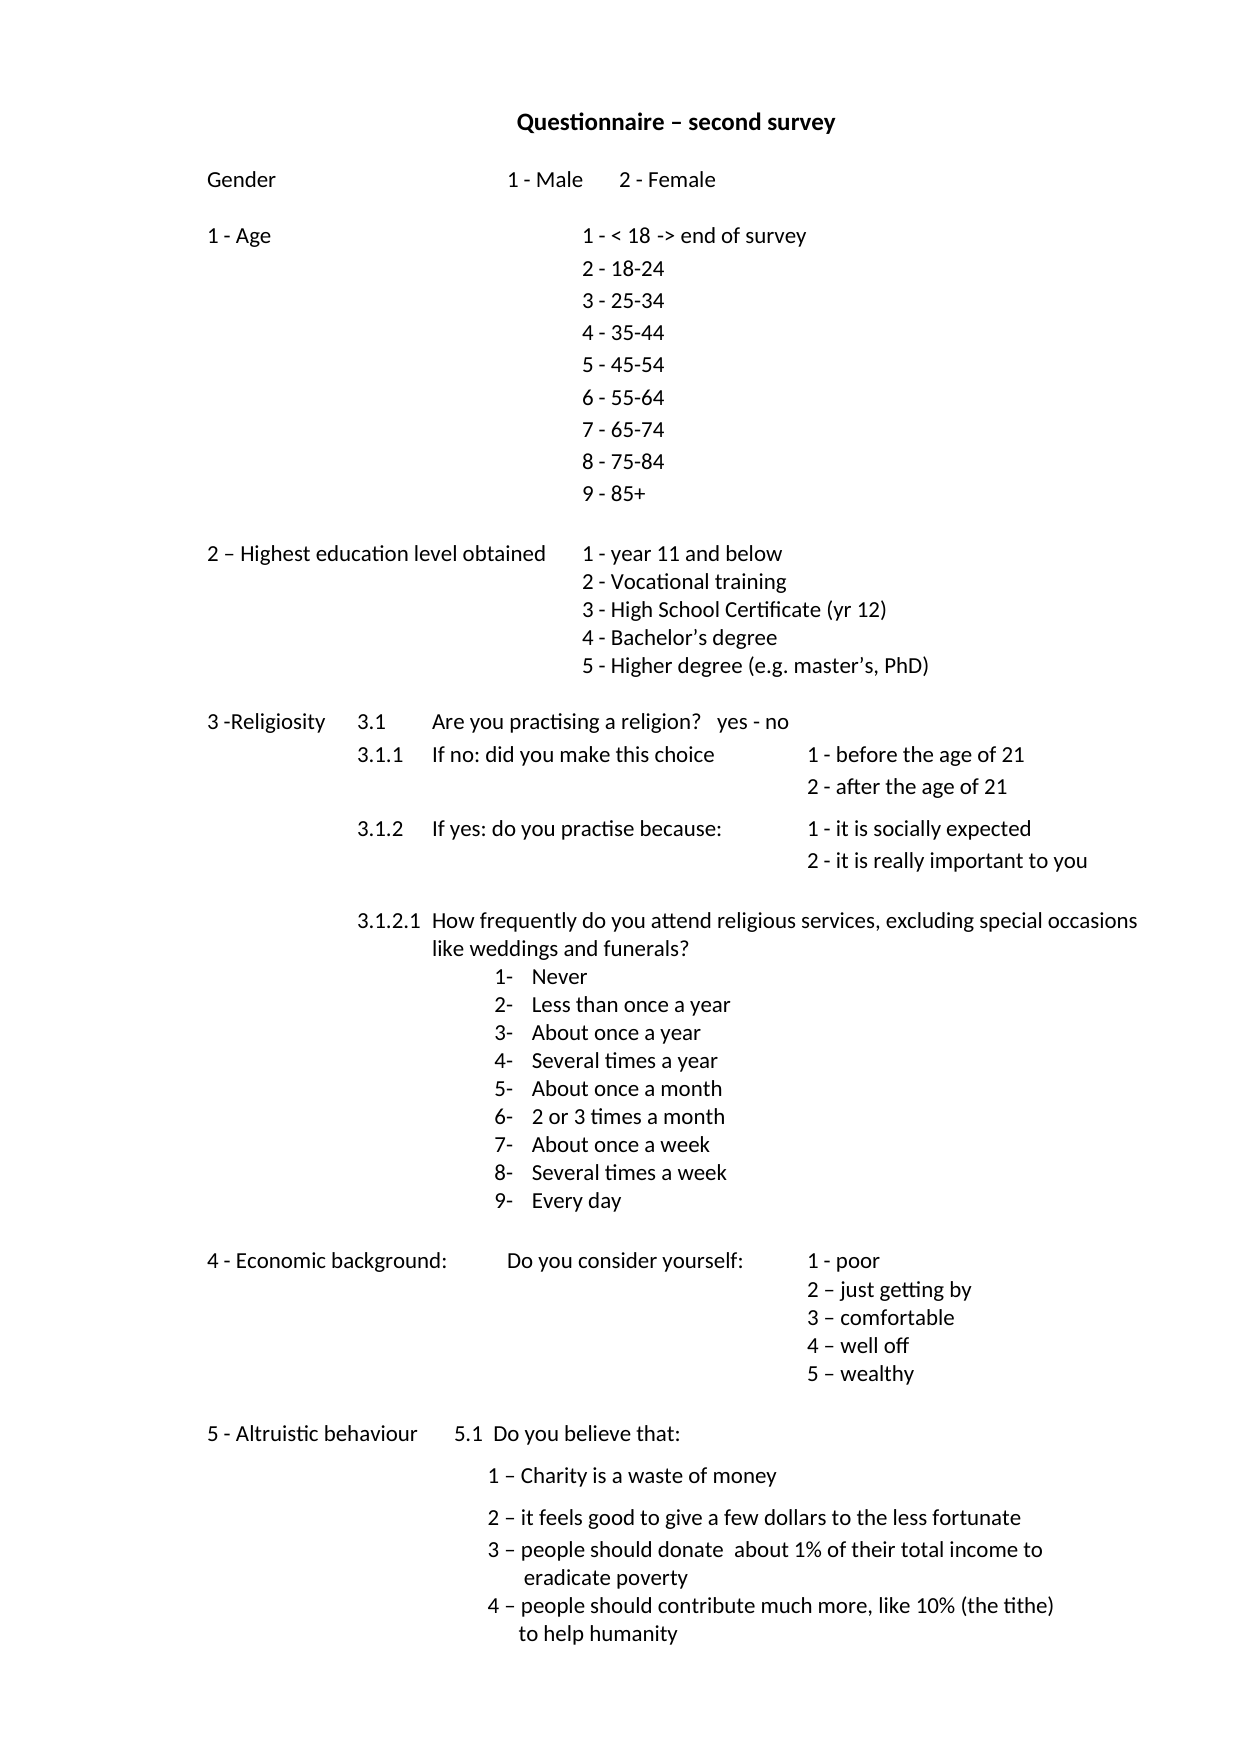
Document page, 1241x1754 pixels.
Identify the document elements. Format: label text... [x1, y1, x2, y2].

list About once a week [494, 1130, 1146, 1158]
text 9 - 85+ [207, 479, 1146, 507]
text to help humanity [432, 1619, 1146, 1647]
text 3 – people should donate about 1% of their total income to [207, 1535, 1146, 1563]
text Questionnaire – second survey [207, 106, 1146, 137]
list Never [494, 962, 1146, 990]
text 3 - 25-34 [207, 286, 1146, 314]
text 6 - 55-64 [207, 383, 1146, 411]
text 3 -Religiosity 3.1 Are you practising a religion? yes - no [207, 707, 1146, 736]
text 5 – wealthy [207, 1359, 1146, 1387]
text 2 - Vocational training [207, 567, 1146, 595]
text 5 - Altruistic behaviour 5.1 Do you believe that: [207, 1419, 1146, 1447]
text 3.1.2 If yes: do you practise because: 1 - it is socially expected [207, 814, 1146, 842]
text 2 – just getting by [207, 1275, 1146, 1303]
text 3.1.1 If no: did you make this choice 1 - before the age of 21 [207, 740, 1146, 768]
text 2 – it feels good to give a few dollars to the less fortunate [207, 1503, 1146, 1531]
text 4 – people should contribute much more, like 10% (the tithe) [432, 1591, 1146, 1619]
list About once a month [494, 1074, 1146, 1102]
text 1 – Charity is a waste of money [432, 1461, 1146, 1489]
list About once a year [494, 1018, 1146, 1046]
text 4 - Economic background: Do you consider yourself: 1 - poor [207, 1247, 1146, 1275]
text 2 - 18-24 [207, 254, 1146, 282]
list Less than once a year [494, 990, 1146, 1018]
text 7 - 65-74 [207, 415, 1146, 443]
text 4 - Bachelor’s degree [507, 623, 1146, 651]
list Several times a year [494, 1046, 1146, 1074]
text 4 - 35-44 [207, 318, 1146, 346]
text 5 - Higher degree (e.g. master’s, PhD) [507, 651, 1146, 679]
text 2 - it is really important to you [732, 846, 1146, 874]
text 1 - Age 1 - < 18 -> end of survey [207, 222, 1146, 250]
text 4 – well off [207, 1331, 1146, 1359]
text 3 – comfortable [207, 1303, 1146, 1331]
text eradicate poverty [207, 1563, 1146, 1591]
text 3 - High School Certificate (yr 12) [507, 595, 1146, 623]
list Several times a week [494, 1158, 1146, 1186]
text 8 - 75-84 [207, 447, 1146, 475]
text 2 – Highest education level obtained 1 - year 11 and below [207, 539, 1146, 567]
list Every day [494, 1186, 1146, 1214]
list 2 or 3 times a month [494, 1102, 1146, 1130]
text 5 - 45-54 [207, 350, 1146, 378]
text 3.1.2.1 How frequently do you attend religious services, excluding special occasions like weddings and funerals? [357, 906, 1146, 962]
text Gender 1 - Male 2 - Female [207, 166, 1146, 194]
text 2 - after the age of 21 [732, 772, 1146, 800]
